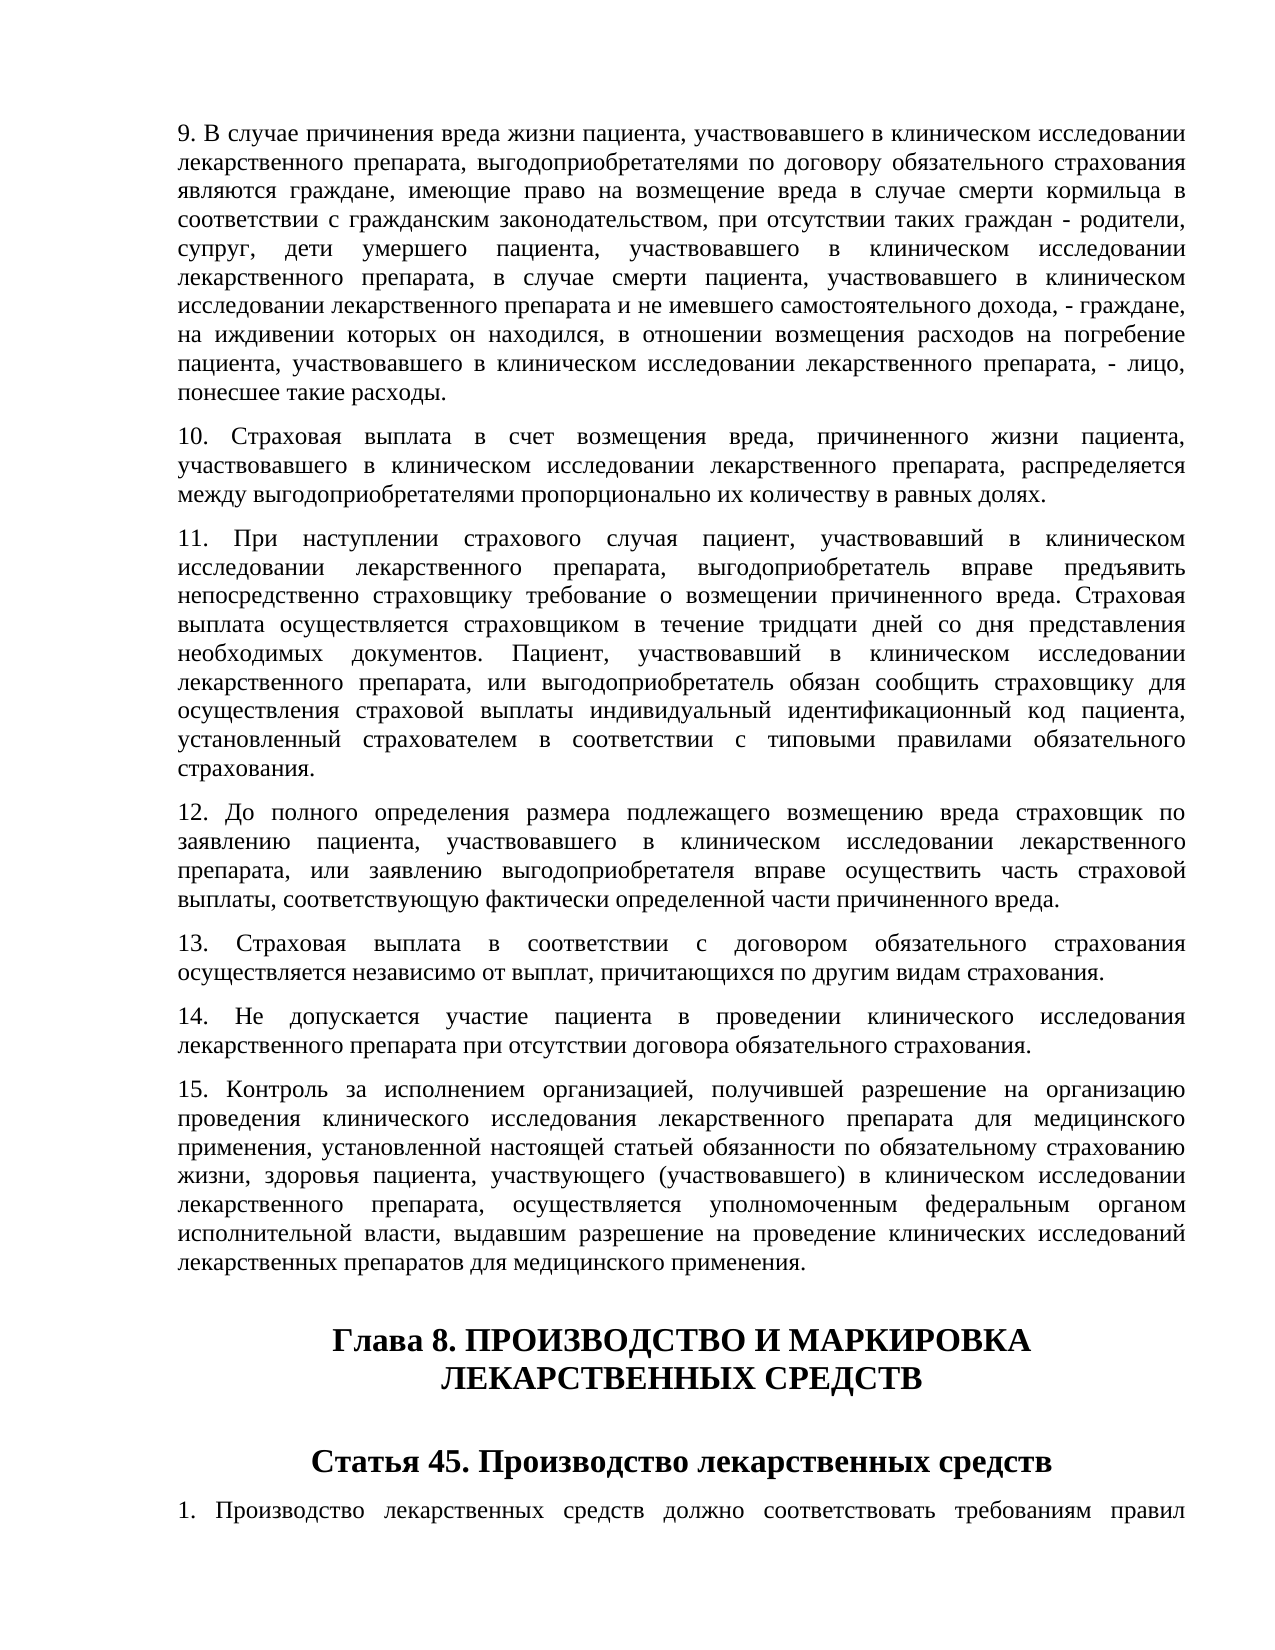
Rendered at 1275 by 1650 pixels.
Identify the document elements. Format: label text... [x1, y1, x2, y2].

text 11. При наступлении страхового случая пациент, участвовавший в клиническом исследовании лекарственного препарата, выгодоприобретатель вправе предъявить непосредственно страховщику требование о возмещении причиненного вреда. Страховая выплата осуществляется страховщиком в течение тридцати дней со дня представления необходимых документов. Пациент, участвовавший в клиническом исследовании лекарственного препарата, или выгодоприобретатель обязан сообщить страховщику для осуществления страховой выплаты индивидуальный идентификационный код пациента, установленный страхователем в соответствии с типовыми правилами обязательного страхования. [177, 523, 1186, 782]
text 15. Контроль за исполнением организацией, получившей разрешение на организацию проведения клинического исследования лекарственного препарата для медицинского применения, установленной настоящей статьей обязанности по обязательному страхованию жизни, здоровья пациента, участвующего (участвовавшего) в клиническом исследовании лекарственного препарата, осуществляется уполномоченным федеральным органом исполнительной власти, выдавшим разрешение на проведение клинических исследований лекарственных препаратов для медицинского применения. [177, 1074, 1186, 1276]
text 9. В случае причинения вреда жизни пациента, участвовавшего в клиническом исследовании лекарственного препарата, выгодоприобретателями по договору обязательного страхования являются граждане, имеющие право на возмещение вреда в случае смерти кормильца в соответствии с гражданским законодательством, при отсутствии таких граждан - родители, супруг, дети умершего пациента, участвовавшего в клиническом исследовании лекарственного препарата, в случае смерти пациента, участвовавшего в клиническом исследовании лекарственного препарата и не имевшего самостоятельного дохода, - граждане, на иждивении которых он находился, в отношении возмещения расходов на погребение пациента, участвовавшего в клиническом исследовании лекарственного препарата, - лицо, понесшее такие расходы. [177, 118, 1186, 406]
text 12. До полного определения размера подлежащего возмещению вреда страховщик по заявлению пациента, участвовавшего в клиническом исследовании лекарственного препарата, или заявлению выгодоприобретателя вправе осуществить часть страховой выплаты, соответствующую фактически определенной части причиненного вреда. [177, 797, 1186, 912]
text Статья 45. Производство лекарственных средств [177, 1441, 1186, 1479]
text Глава 8. ПРОИЗВОДСТВО И МАРКИРОВКА ЛЕКАРСТВЕННЫХ СРЕДСТВ [177, 1320, 1186, 1397]
text 14. Не допускается участие пациента в проведении клинического исследования лекарственного препарата при отсутствии договора обязательного страхования. [177, 1001, 1186, 1059]
text 13. Страховая выплата в соответствии с договором обязательного страхования осуществляется независимо от выплат, причитающихся по другим видам страхования. [177, 928, 1186, 986]
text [177, 1495, 1186, 1524]
text 10. Страховая выплата в счет возмещения вреда, причиненного жизни пациента, участвовавшего в клиническом исследовании лекарственного препарата, распределяется между выгодоприобретателями пропорционально их количеству в равных долях. [177, 421, 1186, 507]
